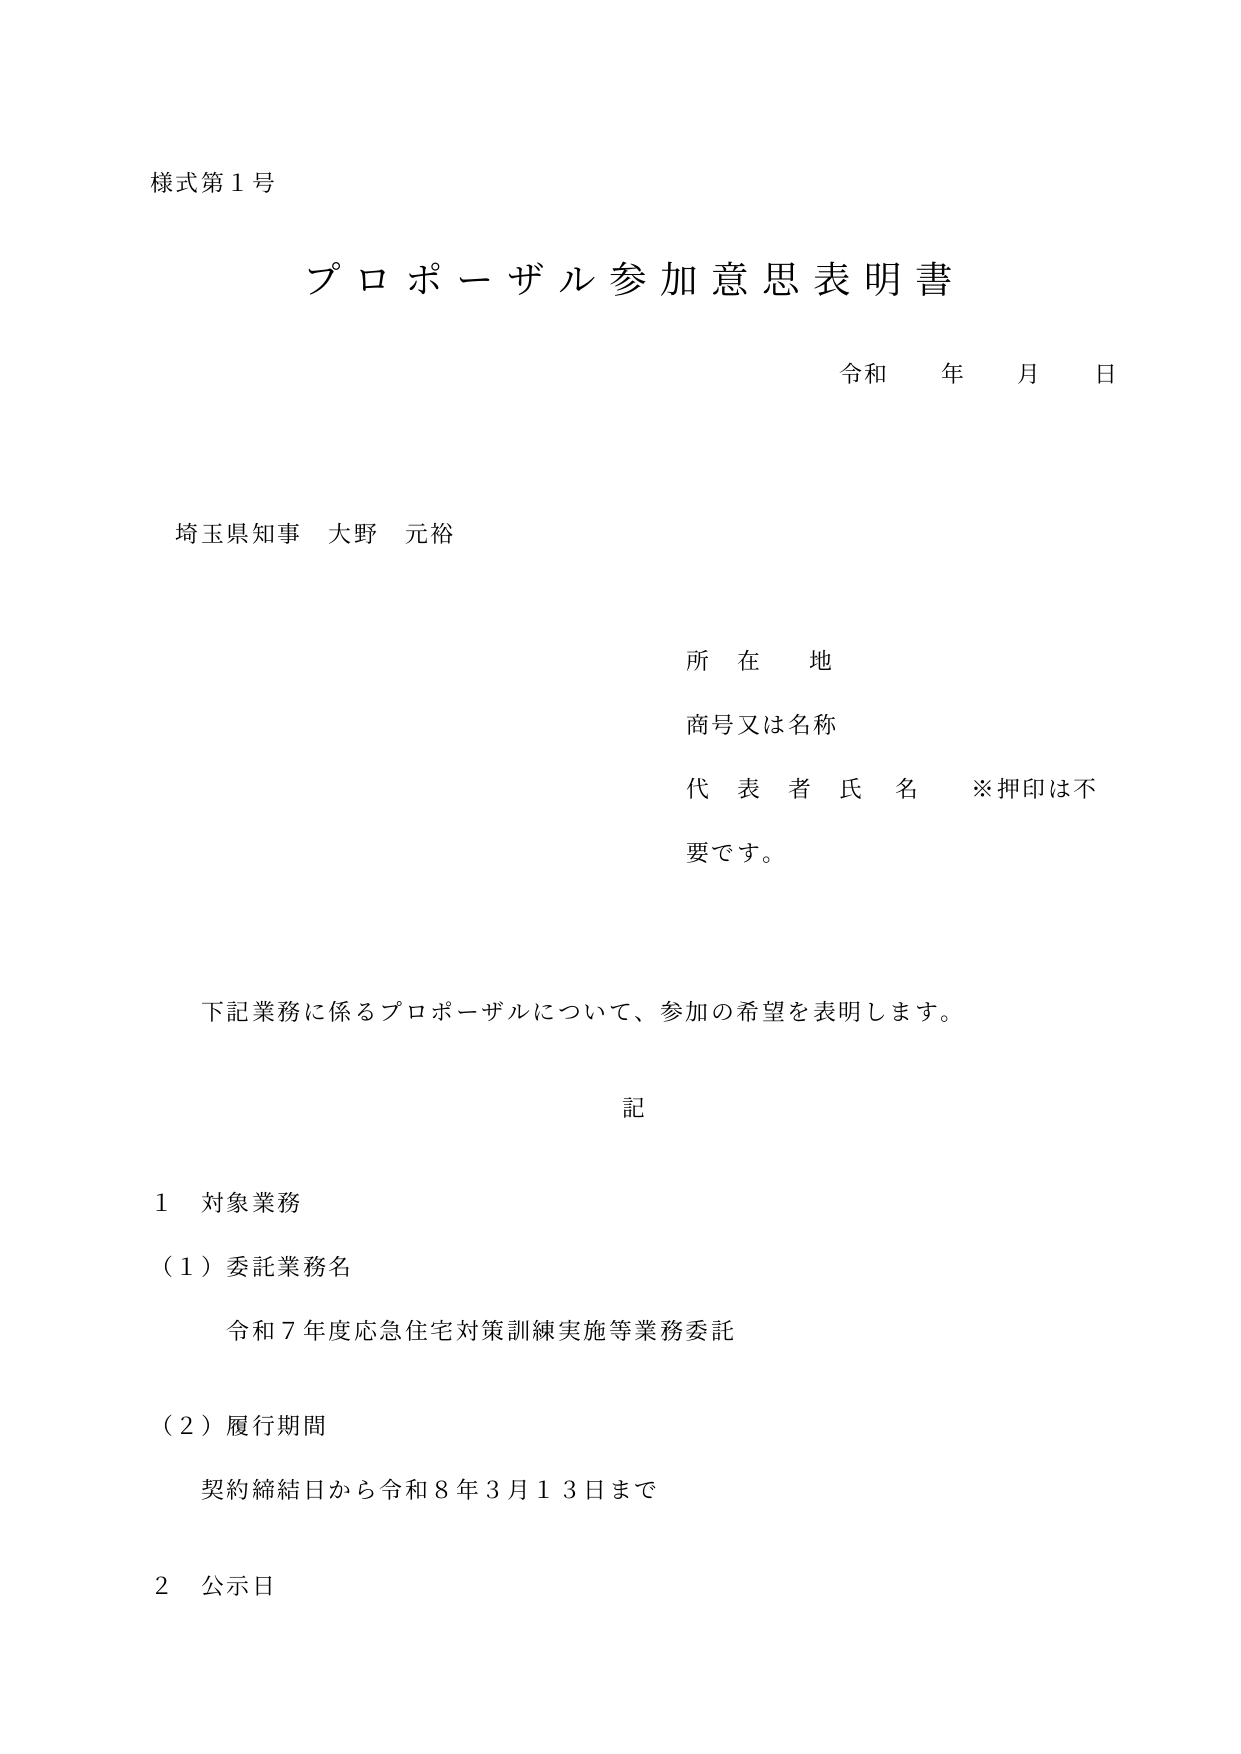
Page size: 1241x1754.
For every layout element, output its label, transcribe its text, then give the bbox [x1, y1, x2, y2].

text 記 [150, 1074, 1120, 1138]
text 令和 年 月 日 [150, 341, 1120, 405]
text 様式第１号 [150, 150, 1120, 213]
text ２ 公示日 [150, 1552, 1120, 1616]
text プロポーザル参加意思表明書 [150, 245, 1120, 309]
text 下記業務に係るプロポーザルについて、参加の希望を表明します。 [150, 978, 1120, 1042]
text （２）履行期間 [150, 1393, 1120, 1457]
text 商号又は名称 [662, 692, 1120, 755]
text 所在地 [662, 628, 1120, 692]
text 代表者氏名 ※押印は不要です。 [662, 755, 1120, 883]
text 契約締結日から令和８年３月１３日まで [150, 1457, 1120, 1520]
text （１）委託業務名 [150, 1233, 1120, 1297]
text １ 対象業務 [150, 1170, 1120, 1233]
text 埼玉県知事 大野 元裕 [150, 500, 1120, 564]
text 令和７年度応急住宅対策訓練実施等業務委託 [150, 1297, 1120, 1361]
